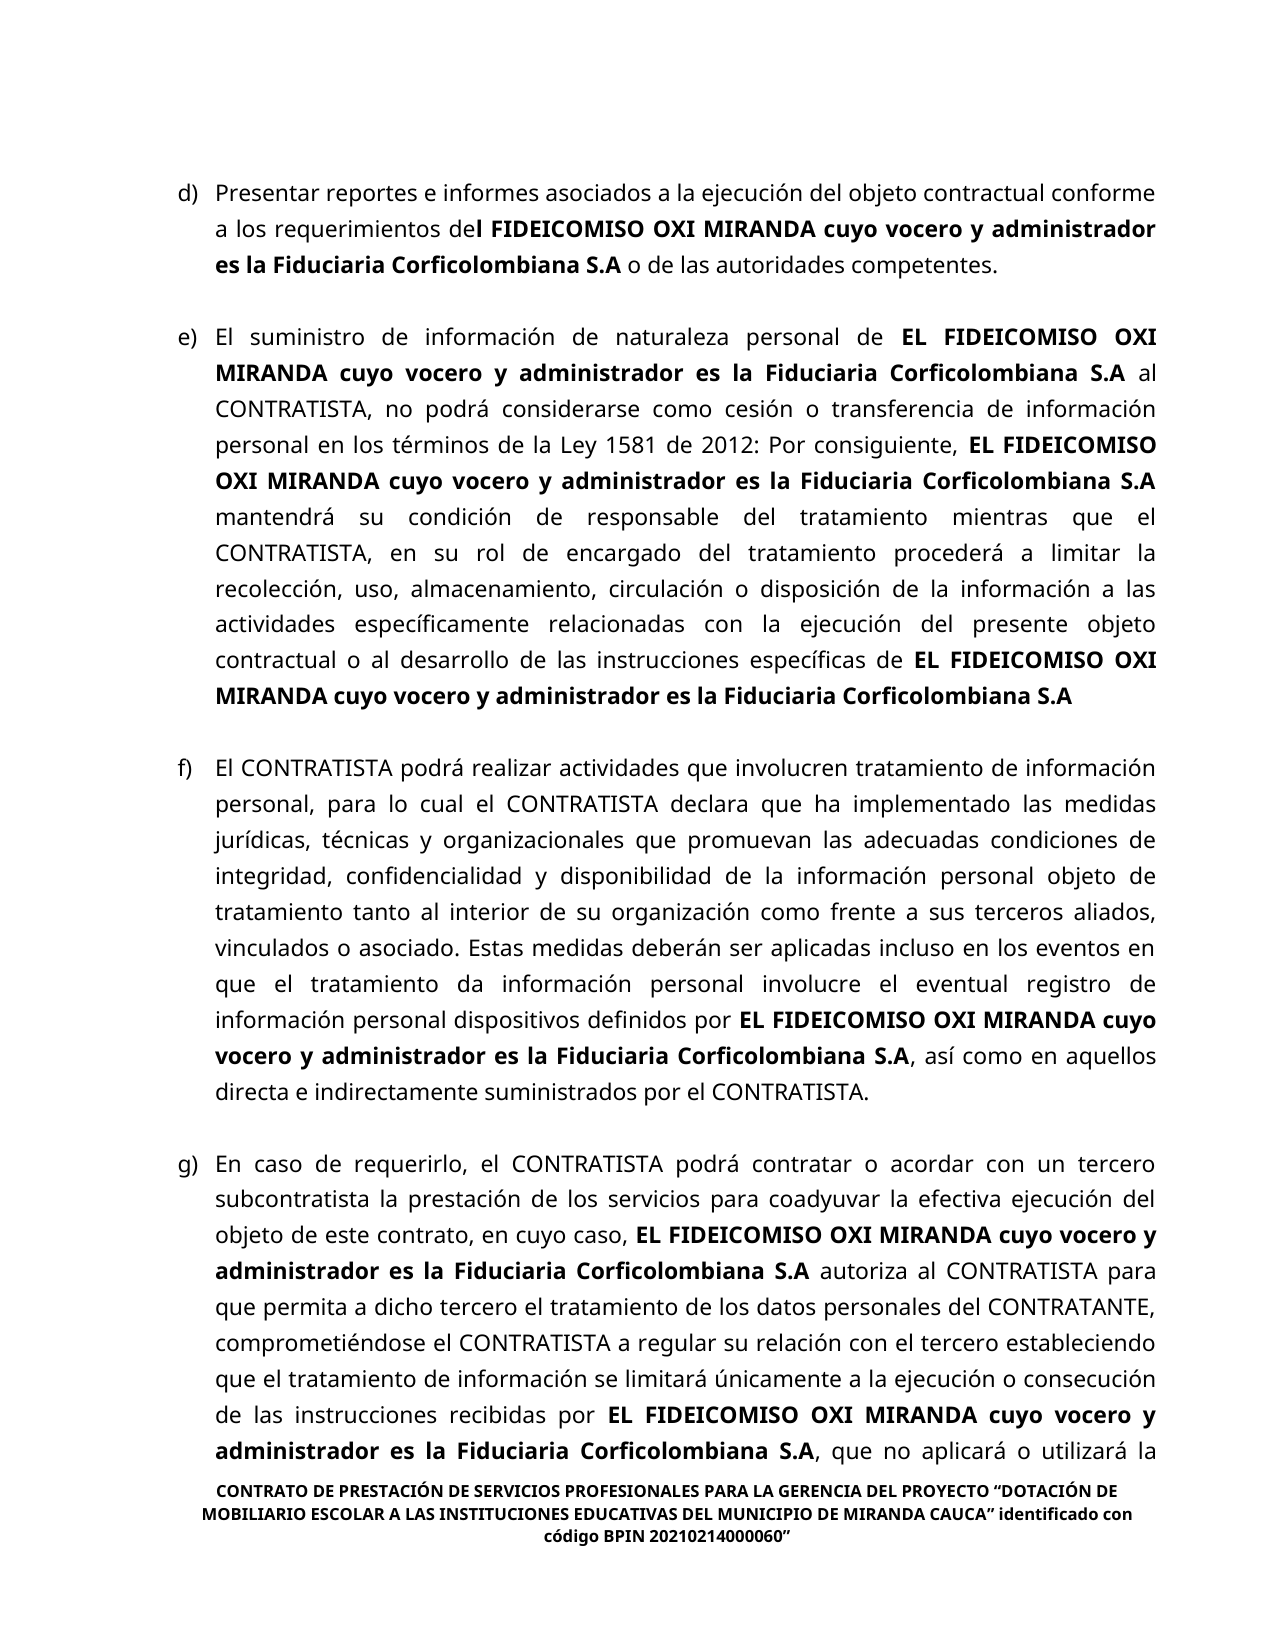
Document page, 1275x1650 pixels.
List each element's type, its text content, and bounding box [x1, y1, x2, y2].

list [177, 1147, 1157, 1466]
list Presentar reportes e informes asociados a la ejecución del objeto contractual conforme a los requerimientos del FIDEICOMISO OXI MIRANDA cuyo vocero y administrador es la Fiduciaria Corficolombiana S.A o de las autoridades competentes. [177, 177, 1157, 280]
list El CONTRATISTA podrá realizar actividades que involucren tratamiento de información personal, para lo cual el CONTRATISTA declara que ha implementado las medidas jurídicas, técnicas y organizacionales que promuevan las adecuadas condiciones de integridad, confidencialidad y disponibilidad de la información personal objeto de tratamiento tanto al interior de su organización como frente a sus terceros aliados, vinculados o asociado. Estas medidas deberán ser aplicadas incluso en los eventos en que el tratamiento da información personal involucre el eventual registro de información personal dispositivos definidos por EL FIDEICOMISO OXI MIRANDA cuyo vocero y administrador es la Fiduciaria Corficolombiana S.A, así como en aquellos directa e indirectamente suministrados por el CONTRATISTA. [177, 752, 1157, 1107]
list El suministro de información de naturaleza personal de EL FIDEICOMISO OXI MIRANDA cuyo vocero y administrador es la Fiduciaria Corficolombiana S.A al CONTRATISTA, no podrá considerarse como cesión o transferencia de información personal en los términos de la Ley 1581 de 2012: Por consiguiente, EL FIDEICOMISO OXI MIRANDA cuyo vocero y administrador es la Fiduciaria Corficolombiana S.A mantendrá su condición de responsable del tratamiento mientras que el CONTRATISTA, en su rol de encargado del tratamiento procederá a limitar la recolección, uso, almacenamiento, circulación o disposición de la información a las actividades específicamente relacionadas con la ejecución del presente objeto contractual o al desarrollo de las instrucciones específicas de EL FIDEICOMISO OXI MIRANDA cuyo vocero y administrador es la Fiduciaria Corficolombiana S.A [177, 321, 1157, 712]
